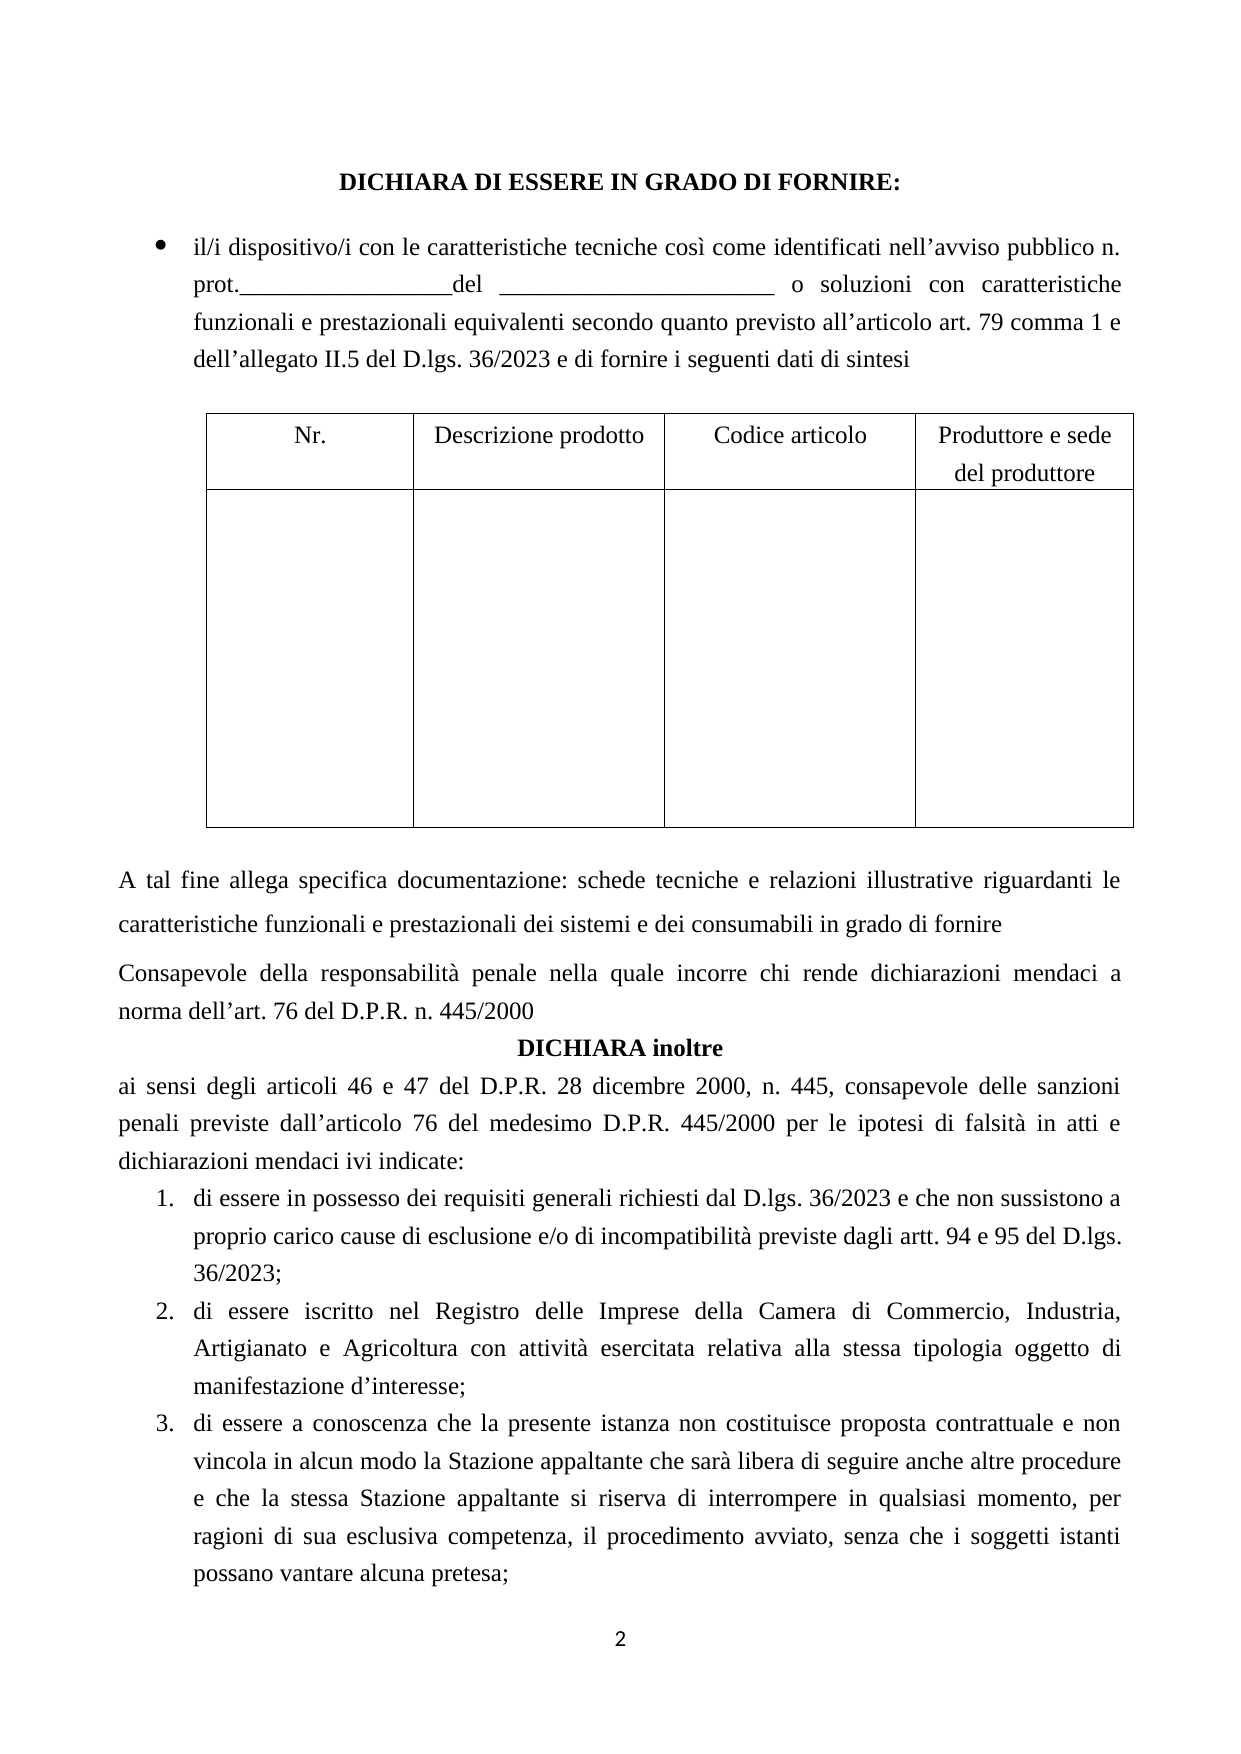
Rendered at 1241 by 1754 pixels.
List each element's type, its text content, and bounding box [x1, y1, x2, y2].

table_cell [916, 490, 1133, 827]
table_cell [414, 490, 664, 827]
text DICHIARA DI ESSERE IN GRADO DI FORNIRE: [118, 167, 1122, 196]
list di essere iscritto nel Registro delle Imprese della Camera di Commercio, Industria, Artigianato e Agricoltura con attività esercitata relativa alla stessa tipologia oggetto di manifestazione d’interesse; [156, 1289, 1122, 1402]
table_cell [207, 490, 413, 827]
text ai sensi degli articoli 46 e 47 del D.P.R. 28 dicembre 2000, n. 445, consapevole delle sanzioni penali previste dall’articolo 76 del medesimo D.P.R. 445/2000 per le ipotesi di falsità in atti e dichiarazioni mendaci ivi indicate: [118, 1064, 1122, 1177]
list di essere in possesso dei requisiti generali richiesti dal D.lgs. 36/2023 e che non sussistono a proprio carico cause di esclusione e/o di incompatibilità previste dagli artt. 94 e 95 del D.lgs. 36/2023; [156, 1177, 1122, 1289]
list il/i dispositivo/i con le caratteristiche tecniche così come identificati nell’avviso pubblico n. prot._________________del ______________________ o soluzioni con caratteristiche funzionali e prestazionali equivalenti secondo quanto previsto all’articolo art. 79 comma 1 e dell’allegato II.5 del D.lgs. 36/2023 e di fornire i seguenti dati di sintesi [156, 225, 1122, 375]
table_header Nr. [207, 414, 413, 488]
table_header Codice articolo [665, 414, 915, 488]
list di essere a conoscenza che la presente istanza non costituisce proposta contrattuale e non vincola in alcun modo la Stazione appaltante che sarà libera di seguire anche altre procedure e che la stessa Stazione appaltante si riserva di interrompere in qualsiasi momento, per ragioni di sua esclusiva competenza, il procedimento avviato, senza che i soggetti istanti possano vantare alcuna pretesa; [156, 1402, 1122, 1589]
table_cell [665, 490, 915, 827]
text A tal fine allega specifica documentazione: schede tecniche e relazioni illustrative riguardanti le caratteristiche funzionali e prestazionali dei sistemi e dei consumabili in grado di fornire [118, 866, 1122, 937]
table_header Produttore e sede del produttore [916, 414, 1133, 488]
text Consapevole della responsabilità penale nella quale incorre chi rende dichiarazioni mendaci a norma dell’art. 76 del D.P.R. n. 445/2000 [118, 952, 1122, 1027]
text DICHIARA inoltre [118, 1027, 1122, 1064]
table_header Descrizione prodotto [414, 414, 664, 488]
